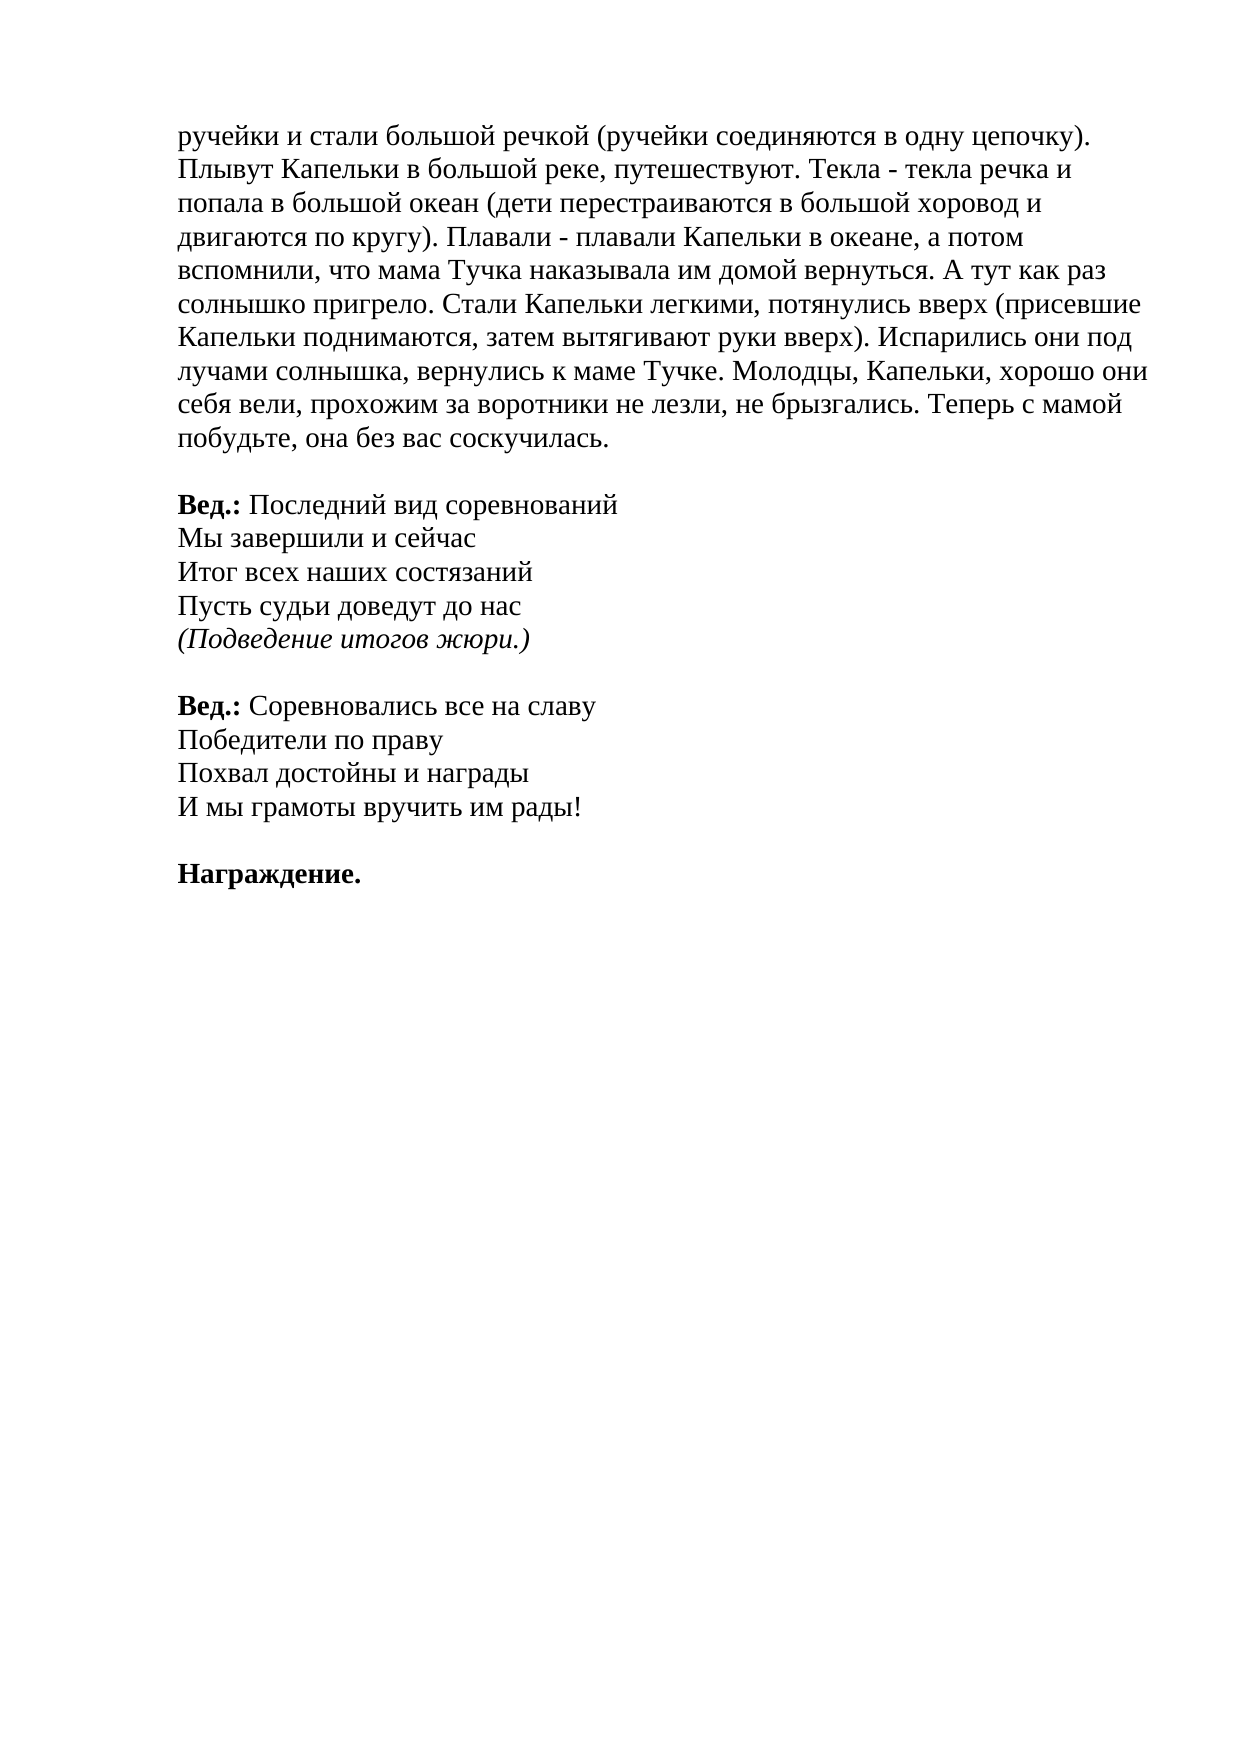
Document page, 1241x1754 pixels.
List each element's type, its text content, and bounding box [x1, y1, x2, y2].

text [177, 118, 1152, 453]
text Итог всех наших состязаний [177, 554, 1152, 588]
text Награждение. [177, 856, 1152, 889]
text Похвал достойны и награды [177, 755, 1152, 789]
text Мы завершили и сейчас [177, 521, 1152, 554]
text (Подведение итогов жюри.) [177, 621, 1152, 655]
text Вед.: Соревновались все на славу [177, 688, 1152, 722]
text И мы грамоты вручить им рады! [177, 789, 1152, 822]
text Победители по праву [177, 722, 1152, 755]
text Пусть судьи доведут до нас [177, 588, 1152, 621]
text Вед.: Последний вид соревнований [177, 487, 1152, 521]
